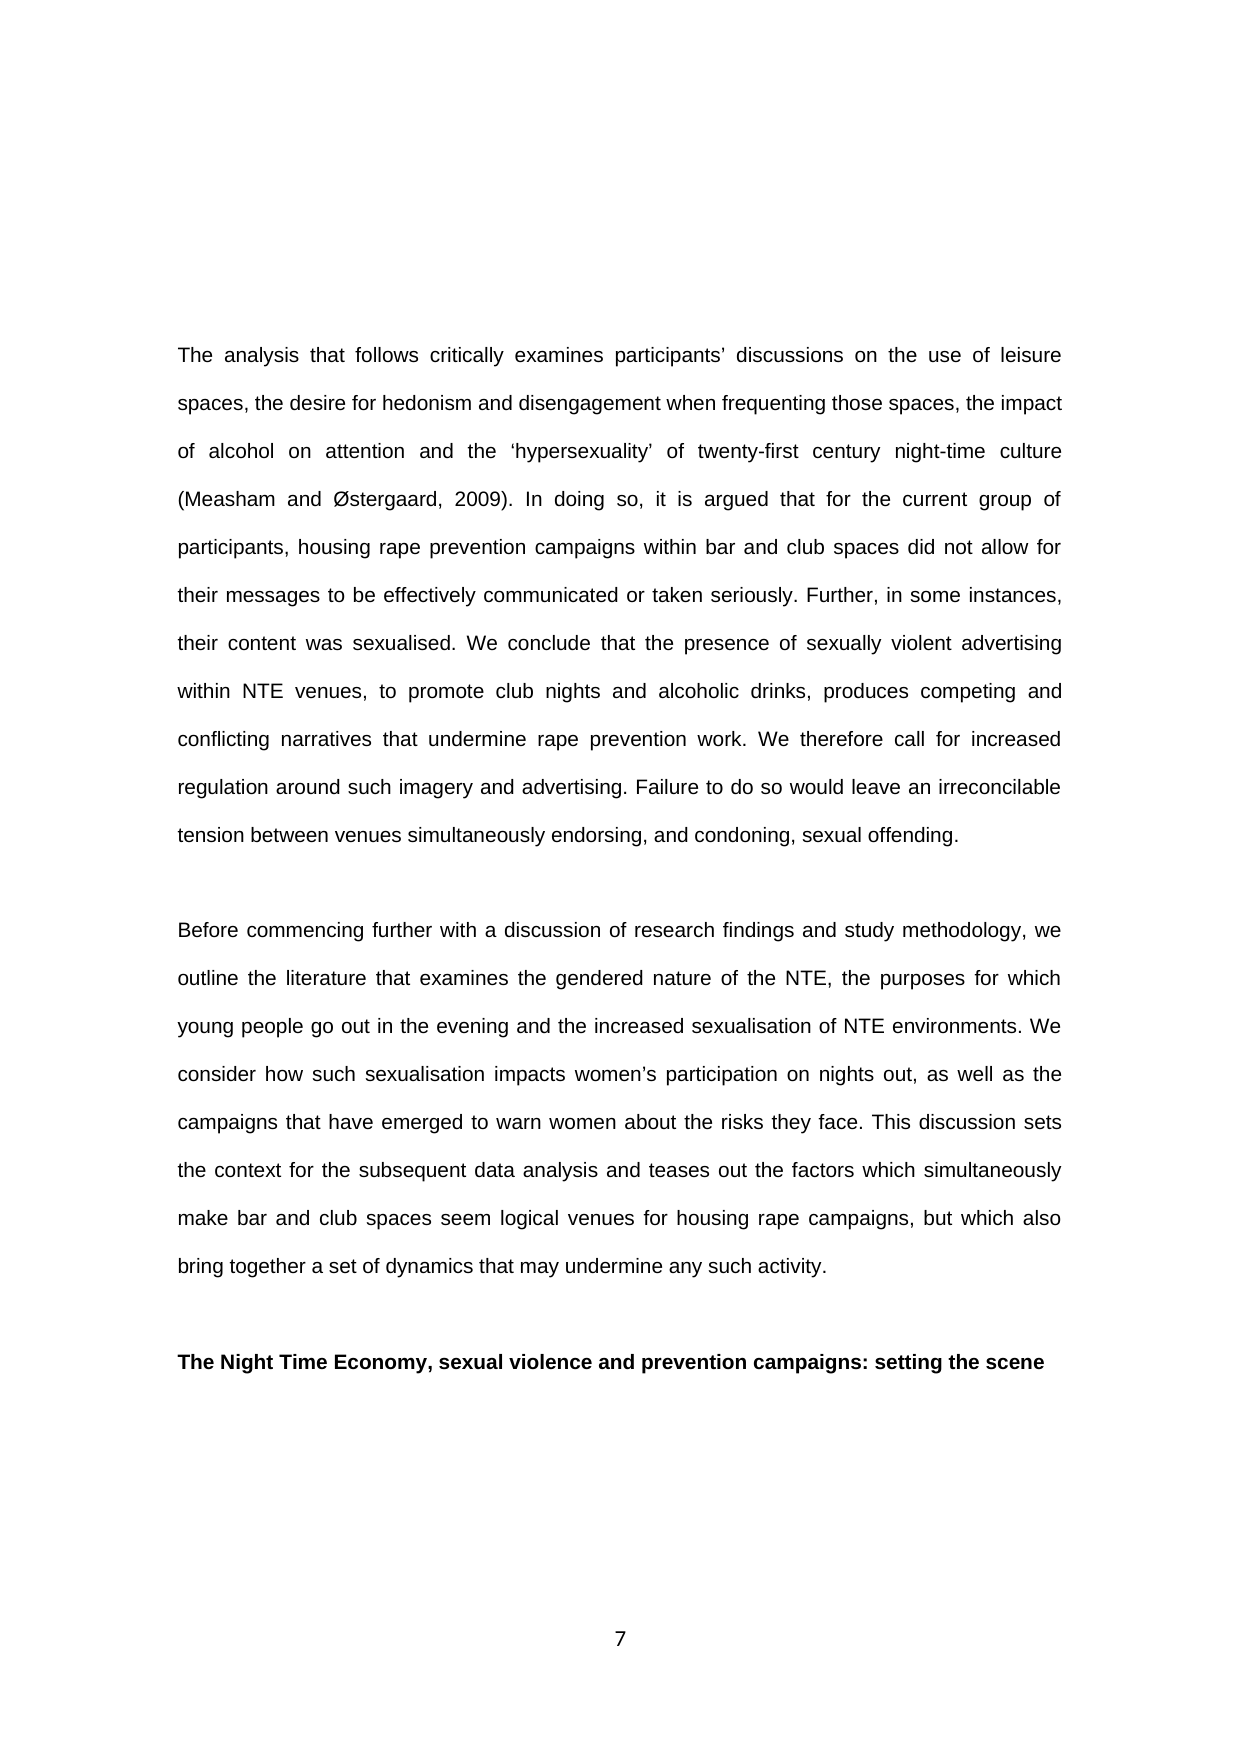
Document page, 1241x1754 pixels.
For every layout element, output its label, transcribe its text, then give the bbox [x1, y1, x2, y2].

text The analysis that follows critically examines participants’ discussions on the use of leisure spaces, the desire for hedonism and disengagement when frequenting those spaces, the impact of alcohol on attention and the ‘hypersexuality’ of twenty-first century night-time culture (Measham and Østergaard, 2009). In doing so, it is argued that for the current group of participants, housing rape prevention campaigns within bar and club spaces did not allow for their messages to be effectively communicated or taken seriously. Further, in some instances, their content was sexualised. We conclude that the presence of sexually violent advertising within NTE venues, to promote club nights and alcoholic drinks, produces competing and conflicting narratives that undermine rape prevention work. We therefore call for increased regulation around such imagery and advertising. Failure to do so would leave an irreconcilable tension between venues simultaneously endorsing, and condoning, sexual offending. [177, 343, 1063, 846]
text The Night Time Economy, sexual violence and prevention campaigns: setting the scene [177, 1349, 1063, 1373]
text Before commencing further with a discussion of research findings and study methodology, we outline the literature that examines the gendered nature of the NTE, the purposes for which young people go out in the evening and the increased sexualisation of NTE environments. We consider how such sexualisation impacts women’s participation on nights out, as well as the campaigns that have emerged to warn women about the risks they face. This discussion sets the context for the subsequent data analysis and teases out the factors which simultaneously make bar and club spaces seem logical venues for housing rape campaigns, but which also bring together a set of dynamics that may undermine any such activity. [177, 918, 1063, 1278]
